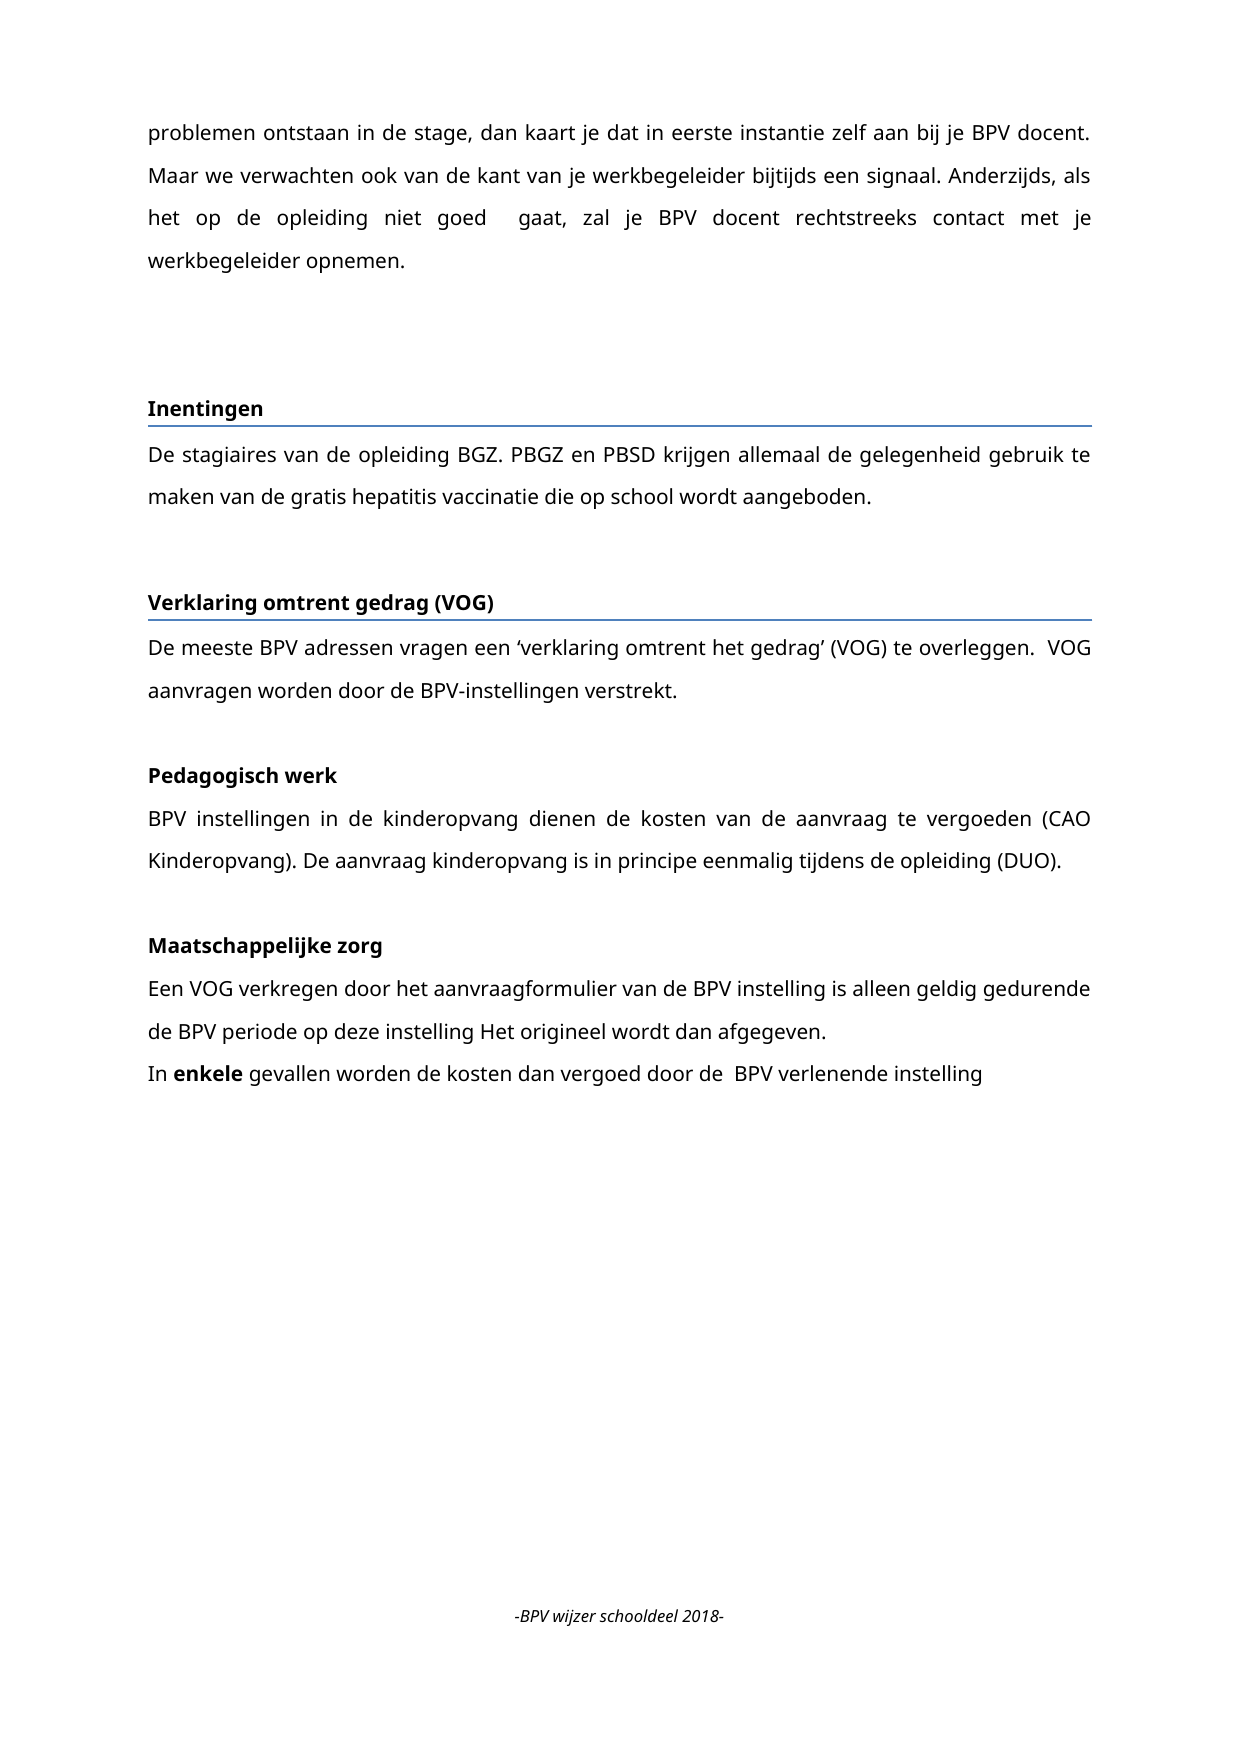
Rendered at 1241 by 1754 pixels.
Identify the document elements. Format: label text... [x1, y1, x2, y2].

text Een VOG verkregen door het aanvraagformulier van de BPV instelling is alleen geldig gedurende de BPV periode op deze instelling Het origineel wordt dan afgegeven. [148, 974, 1092, 1045]
text Maatschappelijke zorg [148, 932, 1092, 960]
text De meeste BPV adressen vragen een ‘verklaring omtrent het gedrag’ (VOG) te overleggen. VOG aanvragen worden door de BPV-instellingen verstrekt. [148, 633, 1092, 704]
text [148, 118, 1092, 274]
subtitle Inentingen [148, 394, 1092, 425]
subtitle Verklaring omtrent gedrag (VOG) [148, 588, 1092, 619]
text Pedagogisch werk [148, 761, 1092, 790]
text De stagiaires van de opleiding BGZ. PBGZ en PBSD krijgen allemaal de gelegenheid gebruik te maken van de gratis hepatitis vaccinatie die op school wordt aangeboden. [148, 440, 1092, 511]
text In enkele gevallen worden de kosten dan vergoed door de BPV verlenende instelling [148, 1059, 1092, 1088]
text BPV instellingen in de kinderopvang dienen de kosten van de aanvraag te vergoeden (CAO Kinderopvang). De aanvraag kinderopvang is in principe eenmalig tijdens de opleiding (DUO). [148, 804, 1092, 875]
